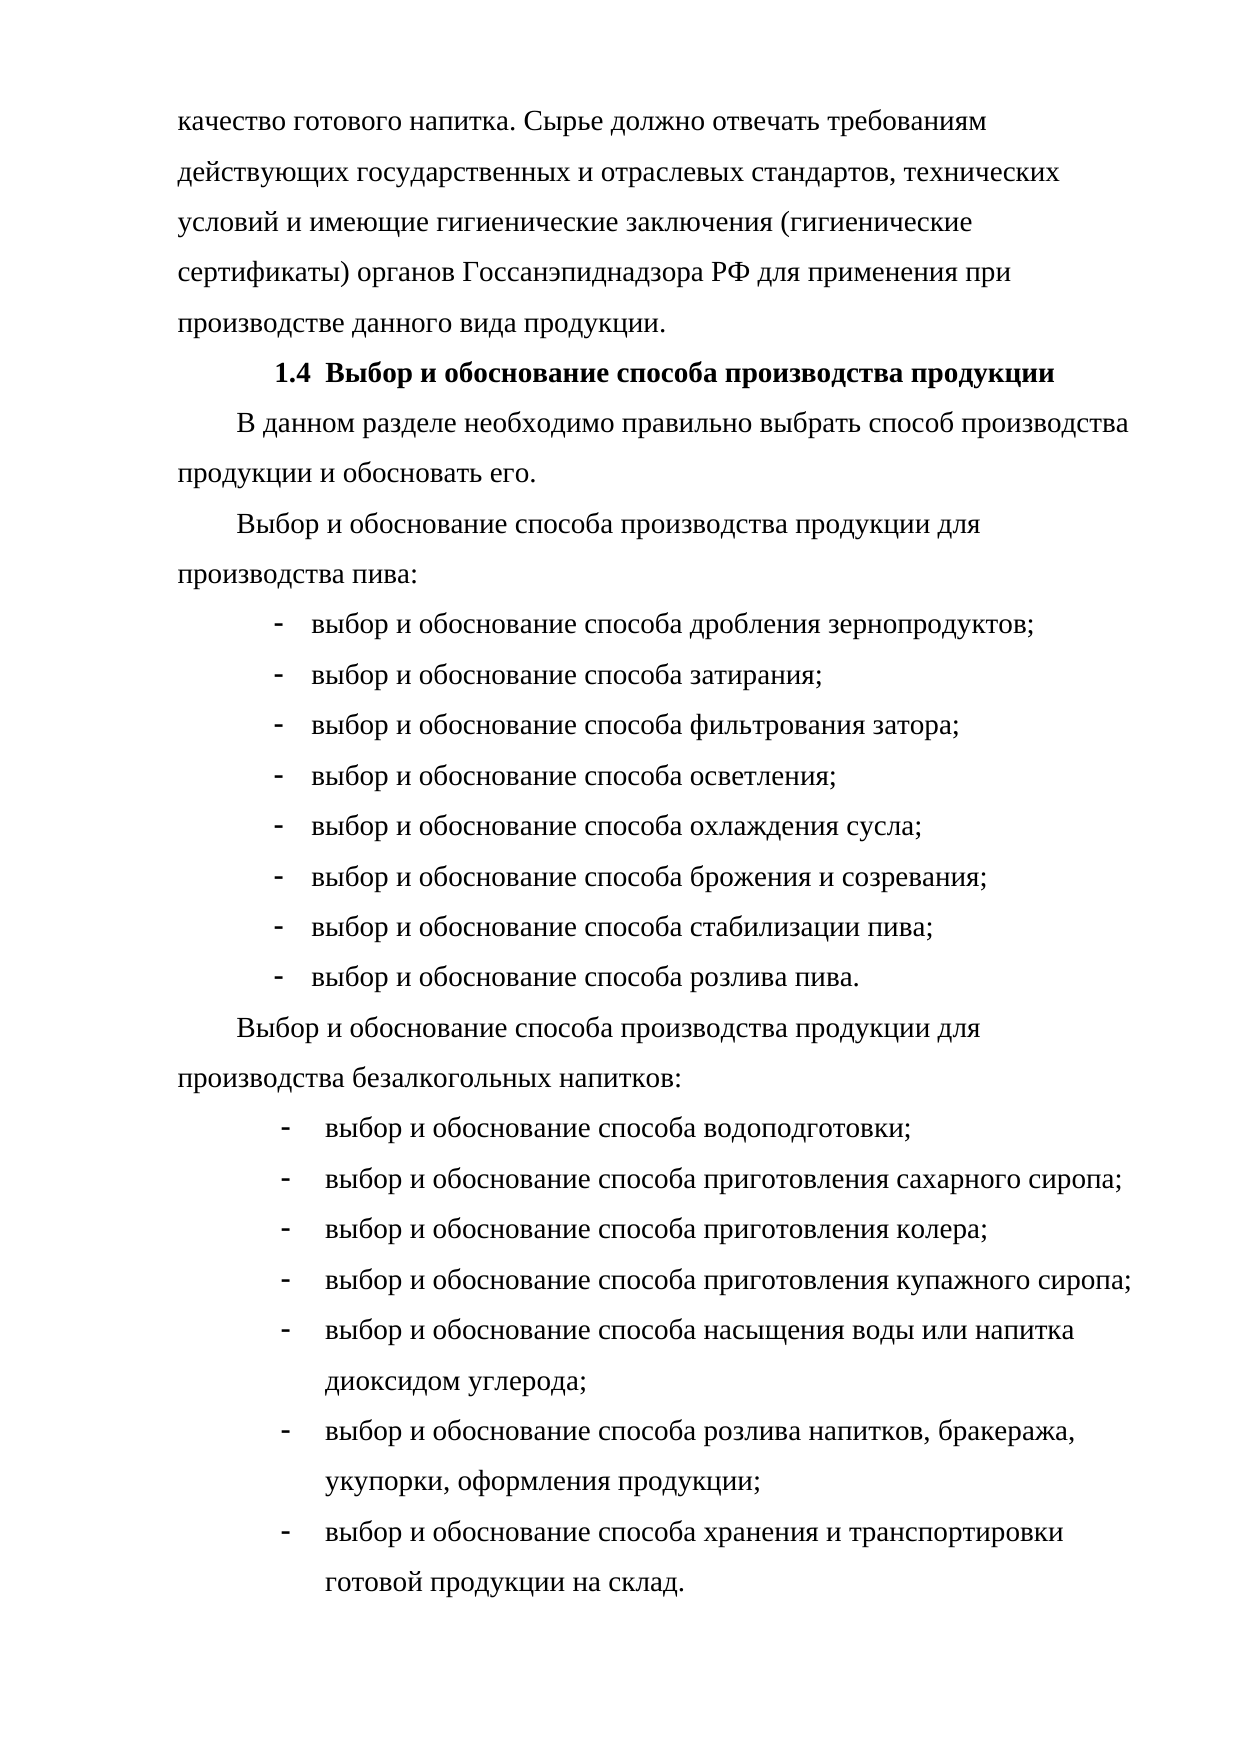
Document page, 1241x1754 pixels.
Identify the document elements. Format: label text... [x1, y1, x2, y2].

list выбор и обоснование способа приготовления сахарного сиропа; [281, 1161, 1152, 1194]
list выбор и обоснование способа розлива пива. [274, 959, 1152, 993]
list выбор и обоснование способа затирания; [274, 657, 1152, 691]
list выбор и обоснование способа хранения и транспортировки готовой продукции на склад. [281, 1514, 1152, 1598]
list выбор и обоснование способа розлива напитков, бракеража, укупорки, оформления продукции; [281, 1413, 1152, 1497]
text Выбор и обоснование способа производства продукции для производства безалкогольных напитков: [177, 1010, 1152, 1094]
subtitle 1.4 Выбор и обоснование способа производства продукции [177, 355, 1152, 388]
list выбор и обоснование способа водоподготовки; [281, 1111, 1152, 1144]
text Выбор и обоснование способа производства продукции для производства пива: [177, 506, 1152, 590]
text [177, 103, 1152, 338]
list выбор и обоснование способа дробления зернопродуктов; [274, 607, 1152, 640]
list выбор и обоснование способа брожения и созревания; [274, 859, 1152, 892]
list выбор и обоснование способа осветления; [274, 758, 1152, 791]
list выбор и обоснование способа стабилизации пива; [274, 909, 1152, 943]
list выбор и обоснование способа насыщения воды или напитка диоксидом углерода; [281, 1312, 1152, 1396]
list выбор и обоснование способа приготовления купажного сиропа; [281, 1262, 1152, 1295]
list выбор и обоснование способа фильтрования затора; [274, 707, 1152, 741]
list выбор и обоснование способа охлаждения сусла; [274, 808, 1152, 842]
text В данном разделе необходимо правильно выбрать способ производства продукции и обосновать его. [177, 405, 1152, 489]
list выбор и обоснование способа приготовления колера; [281, 1211, 1152, 1245]
